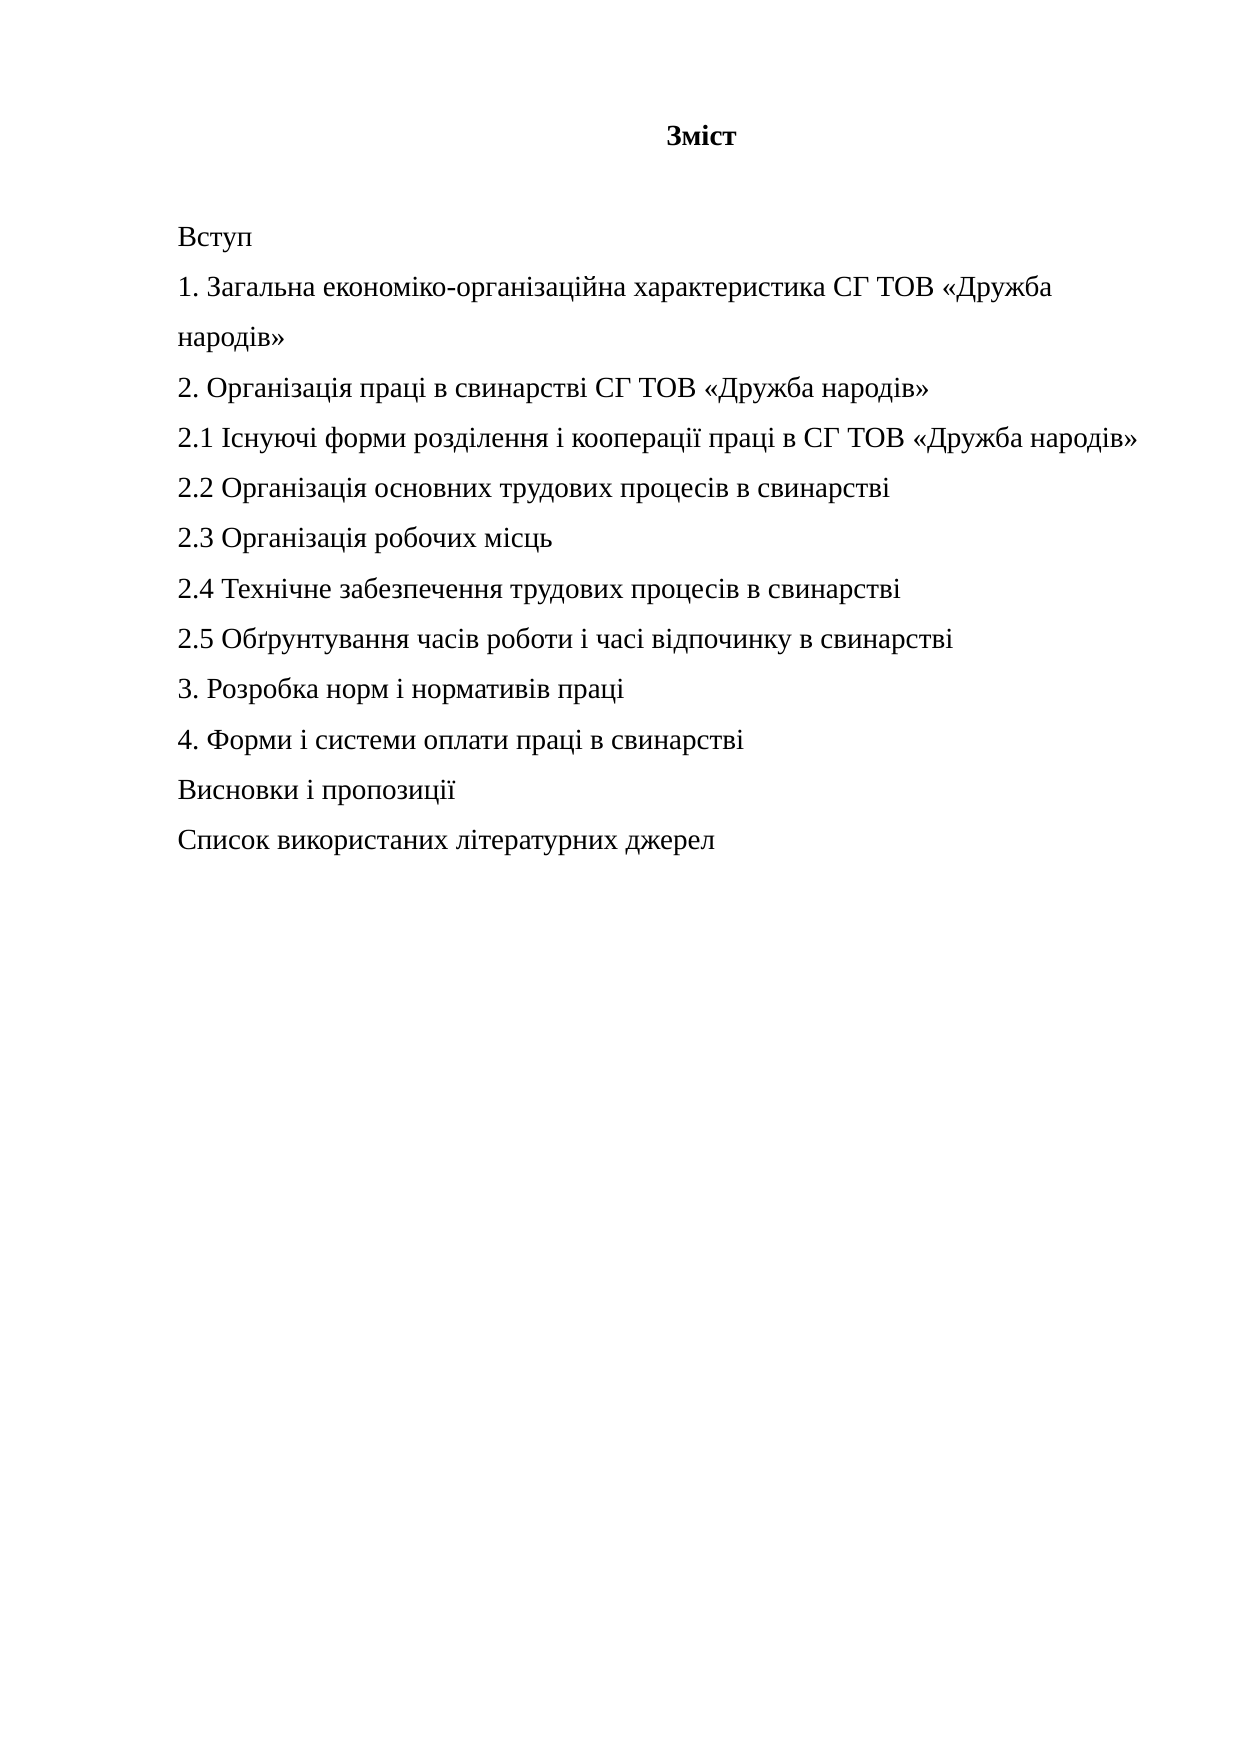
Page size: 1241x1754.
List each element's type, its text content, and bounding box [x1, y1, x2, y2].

subtitle 2. Організація праці в свинарстві СГ ТОВ «Дружба народів» [177, 370, 1152, 403]
subtitle 3. Розробка норм і нормативів праці [177, 672, 1152, 705]
subtitle 2.5 Обґрунтування часів роботи і часі відпочинку в свинарстві [177, 621, 1152, 655]
subtitle 2.2 Організація основних трудових процесів в свинарстві [177, 470, 1152, 504]
subtitle Зміст [177, 118, 1152, 152]
subtitle 2.3 Організація робочих місць [177, 521, 1152, 554]
subtitle 2.1 Існуючі форми розділення і кооперації праці в СГ ТОВ «Дружба народів» [177, 420, 1152, 453]
subtitle 1. Загальна економіко-організаційна характеристика СГ ТОВ «Дружба народів» [177, 269, 1152, 353]
subtitle Вступ [177, 219, 1152, 252]
subtitle 4. Форми і системи оплати праці в свинарстві [177, 722, 1152, 755]
subtitle 2.4 Технічне забезпечення трудових процесів в свинарстві [177, 571, 1152, 604]
subtitle Список використаних літературних джерел [177, 822, 1152, 856]
subtitle Висновки і пропозиції [177, 772, 1152, 806]
